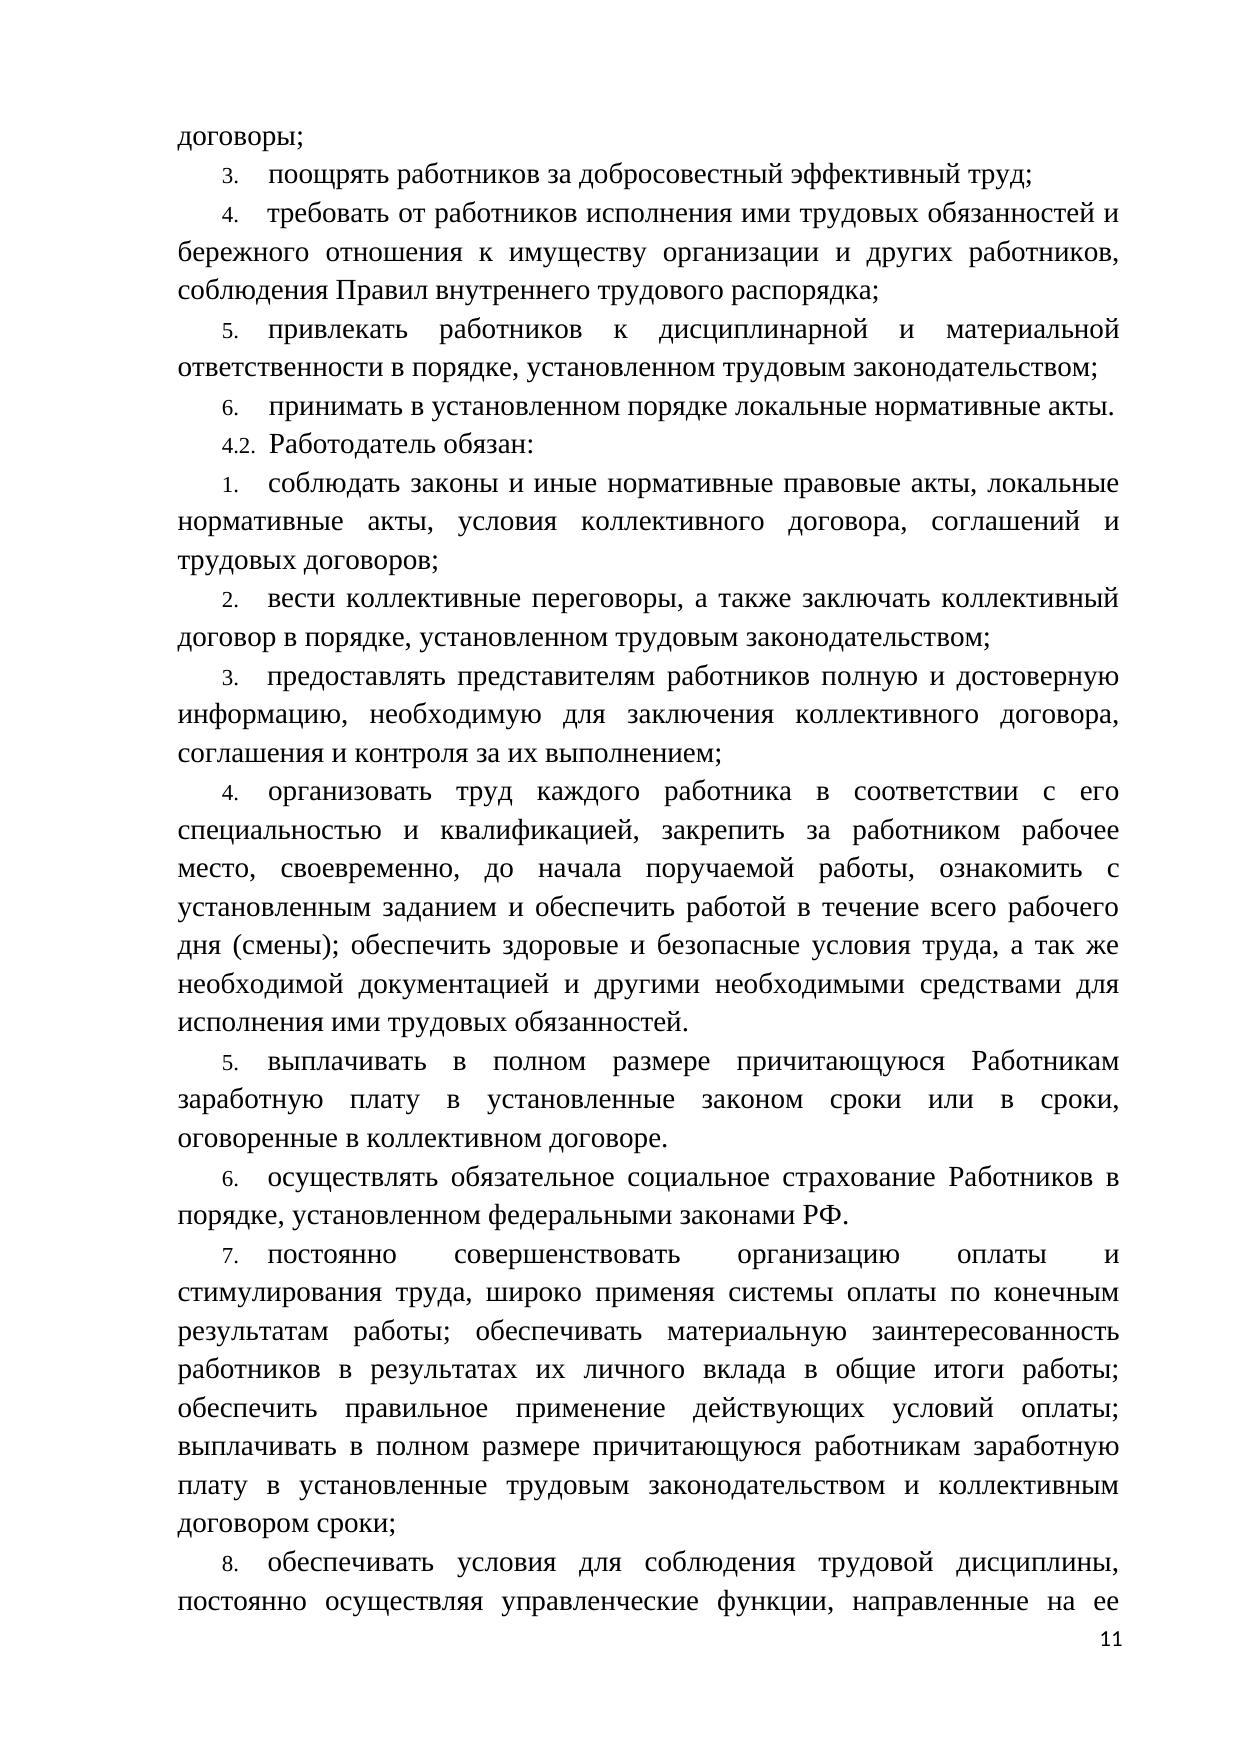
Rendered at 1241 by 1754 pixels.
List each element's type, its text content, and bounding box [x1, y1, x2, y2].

list вести коллективные переговоры, а также заключать коллективный договор в порядке, установленном трудовым законодательством; [177, 581, 1120, 653]
list осуществлять обязательное социальное страхование Работников в порядке, установленном федеральными законами РФ. [177, 1159, 1120, 1231]
list Работодатель обязан: [177, 426, 1122, 460]
list принимать в установленном порядке локальные нормативные акты. [177, 388, 1122, 421]
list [177, 118, 1122, 152]
list требовать от работников исполнения ими трудовых обязанностей и бережного отношения к имуществу организации и других работников, соблюдения Правил внутреннего трудового распорядка; [177, 195, 1120, 306]
list предоставлять представителям работников полную и достоверную информацию, необходимую для заключения коллективного договора, соглашения и контроля за их выполнением; [177, 658, 1120, 768]
list соблюдать законы и иные нормативные правовые акты, локальные нормативные акты, условия коллективного договора, соглашений и трудовых договоров; [177, 465, 1120, 576]
list выплачивать в полном размере причитающуюся Работникам заработную плату в установленные законом сроки или в сроки, оговоренные в коллективном договоре. [177, 1043, 1120, 1154]
list организовать труд каждого работника в соответствии с его специальностью и квалификацией, закрепить за работником рабочее место, своевременно, до начала поручаемой работы, ознакомить с установленным заданием и обеспечить работой в течение всего рабочего дня (смены); обеспечить здоровые и безопасные условия труда, а так же необходимой документацией и другими необходимыми средствами для исполнения ими трудовых обязанностей. [177, 773, 1120, 1038]
list поощрять работников за добросовестный эффективный труд; [177, 157, 1122, 190]
list постоянно совершенствовать организацию оплаты и стимулирования труда, широко применяя системы оплаты по конечным результатам работы; обеспечивать материальную заинтересованность работников в результатах их личного вклада в общие итоги работы; обеспечить правильное применение действующих условий оплаты; выплачивать в полном размере причитающуюся работникам заработную плату в установленные трудовым законодательством и коллективным договором сроки; [177, 1236, 1120, 1539]
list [177, 1544, 1120, 1616]
list привлекать работников к дисциплинарной и материальной ответственности в порядке, установленном трудовым законодательством; [177, 311, 1120, 383]
